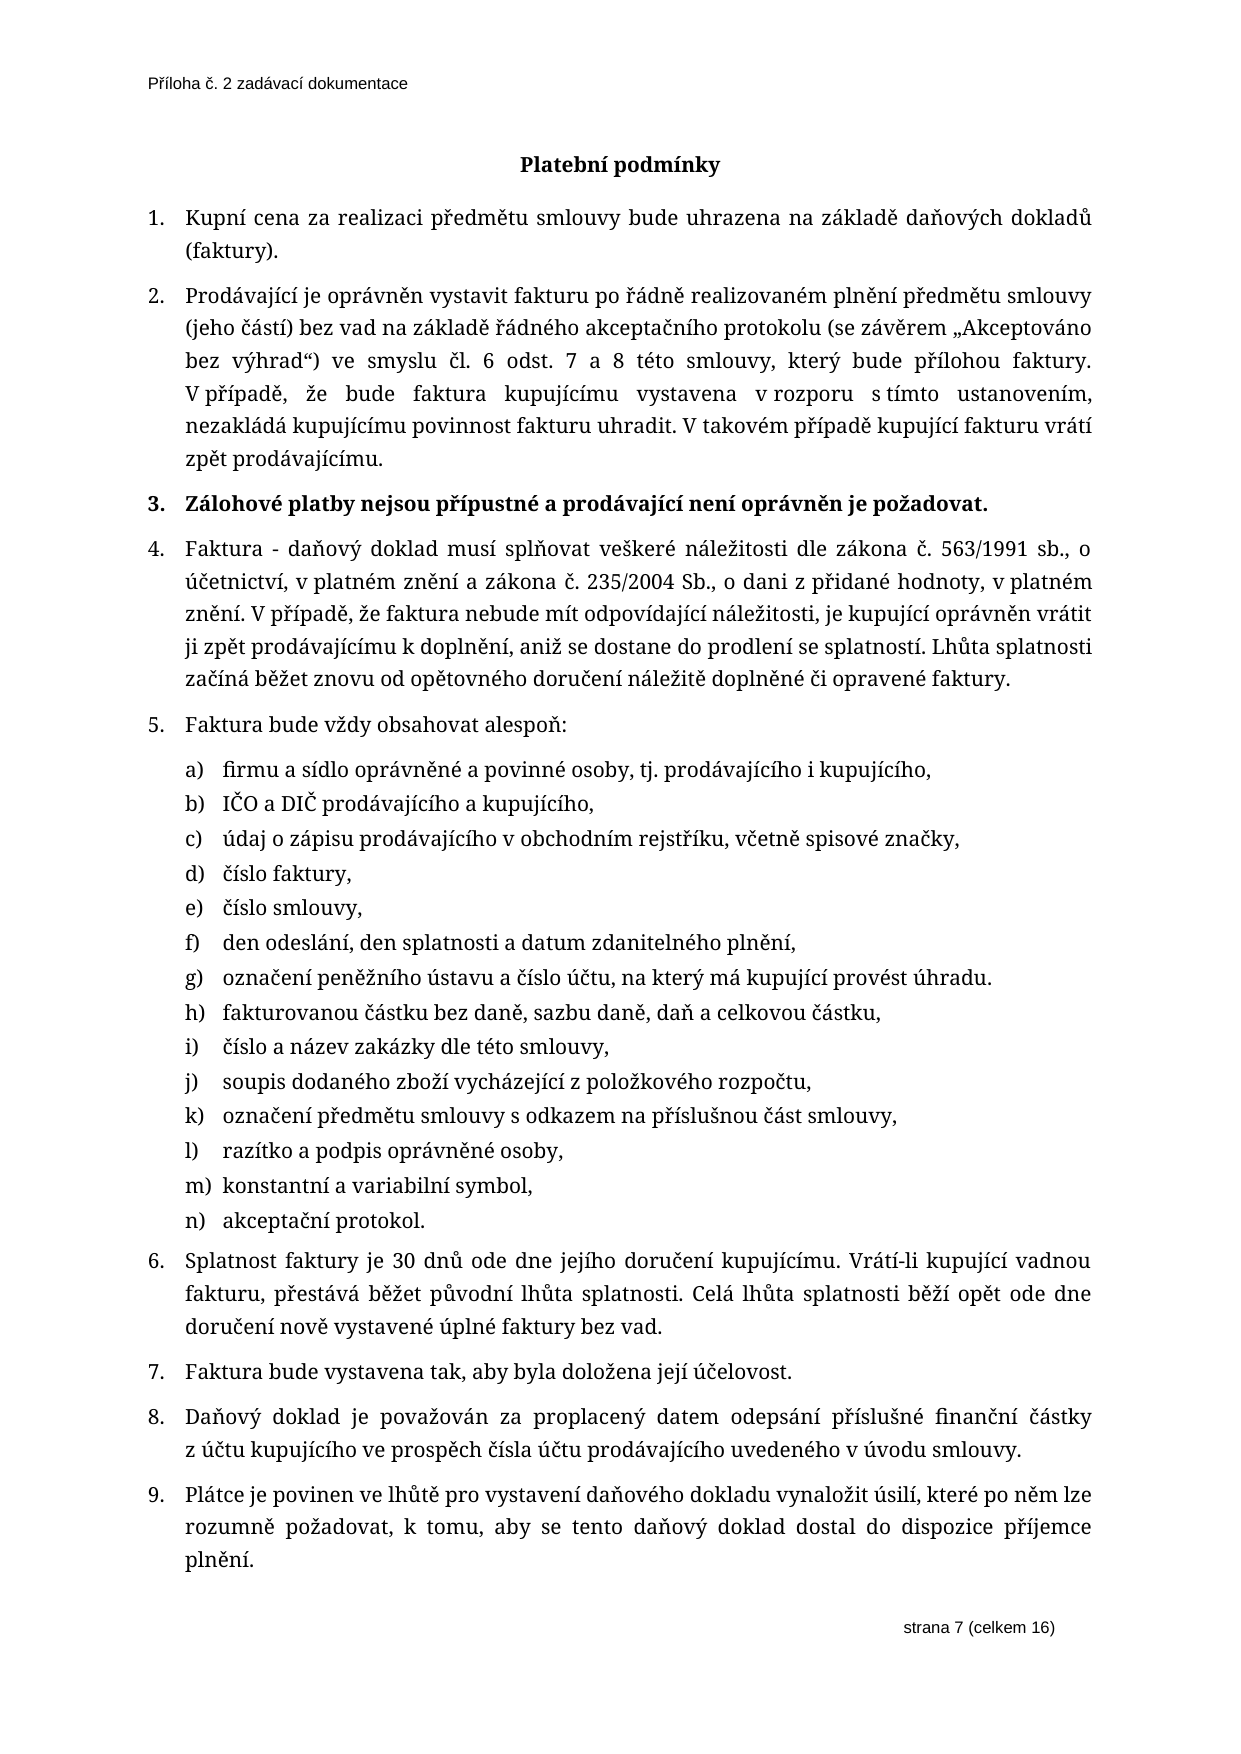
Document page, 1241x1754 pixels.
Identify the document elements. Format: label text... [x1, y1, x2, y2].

list označení předmětu smlouvy s odkazem na příslušnou část smlouvy, [185, 1102, 1092, 1130]
list Zálohové platby nejsou přípustné a prodávající není oprávněn je požadovat. [148, 489, 1092, 517]
list Splatnost faktury je 30 dnů ode dne jejího doručení kupujícímu. Vrátí-li kupující vadnou fakturu, přestává běžet původní lhůta splatnosti. Celá lhůta splatnosti běží opět ode dne doručení nově vystavené úplné faktury bez vad. [148, 1247, 1092, 1340]
list firmu a sídlo oprávněné a povinné osoby, tj. prodávajícího i kupujícího, [185, 755, 1092, 783]
list označení peněžního ústavu a číslo účtu, na který má kupující provést úhradu. [185, 963, 1092, 991]
list Plátce je povinen ve lhůtě pro vystavení daňového dokladu vynaložit úsilí, které po něm lze rozumně požadovat, k tomu, aby se tento daňový doklad dostal do dispozice příjemce plnění. [148, 1480, 1092, 1573]
list razítko a podpis oprávněné osoby, [185, 1136, 1092, 1165]
list číslo a název zakázky dle této smlouvy, [185, 1032, 1092, 1061]
list soupis dodaného zboží vycházející z položkového rozpočtu, [185, 1067, 1092, 1095]
list číslo smlouvy, [185, 893, 1092, 922]
subtitle Platební podmínky [148, 150, 1092, 178]
list Kupní cena za realizaci předmětu smlouvy bude uhrazena na základě daňových dokladů (faktury). [148, 203, 1092, 264]
list číslo faktury, [185, 859, 1092, 887]
list Daňový doklad je považován za proplacený datem odepsání příslušné finanční částky z účtu kupujícího ve prospěch čísla účtu prodávajícího uvedeného v úvodu smlouvy. [148, 1402, 1092, 1463]
list konstantní a variabilní symbol, [185, 1171, 1092, 1199]
list Prodávající je oprávněn vystavit fakturu po řádně realizovaném plnění předmětu smlouvy (jeho částí) bez vad na základě řádného akceptačního protokolu (se závěrem „Akceptováno bez výhrad“) ve smyslu čl. 6 odst. 7 a 8 této smlouvy, který bude přílohou faktury. V případě, že bude faktura kupujícímu vystavena v rozporu s tímto ustanovením, nezakládá kupujícímu povinnost fakturu uhradit. V takovém případě kupující fakturu vrátí zpět prodávajícímu. [148, 281, 1092, 472]
list Faktura bude vždy obsahovat alespoň: [148, 710, 1092, 738]
list Faktura - daňový doklad musí splňovat veškeré náležitosti dle zákona č. 563/1991 sb., o účetnictví, v platném znění a zákona č. 235/2004 Sb., o dani z přidané hodnoty, v platném znění. V případě, že faktura nebude mít odpovídající náležitosti, je kupující oprávněn vrátit ji zpět prodávajícímu k doplnění, aniž se dostane do prodlení se splatností. Lhůta splatnosti začíná běžet znovu od opětovného doručení náležitě doplněné či opravené faktury. [148, 534, 1092, 693]
list Faktura bude vystavena tak, aby byla doložena její účelovost. [148, 1357, 1092, 1385]
list IČO a DIČ prodávajícího a kupujícího, [185, 789, 1092, 818]
list den odeslání, den splatnosti a datum zdanitelného plnění, [185, 928, 1092, 957]
list fakturovanou částku bez daně, sazbu daně, daň a celkovou částku, [185, 998, 1092, 1026]
list údaj o zápisu prodávajícího v obchodním rejstříku, včetně spisové značky, [185, 824, 1092, 853]
list akceptační protokol. [185, 1206, 1092, 1234]
